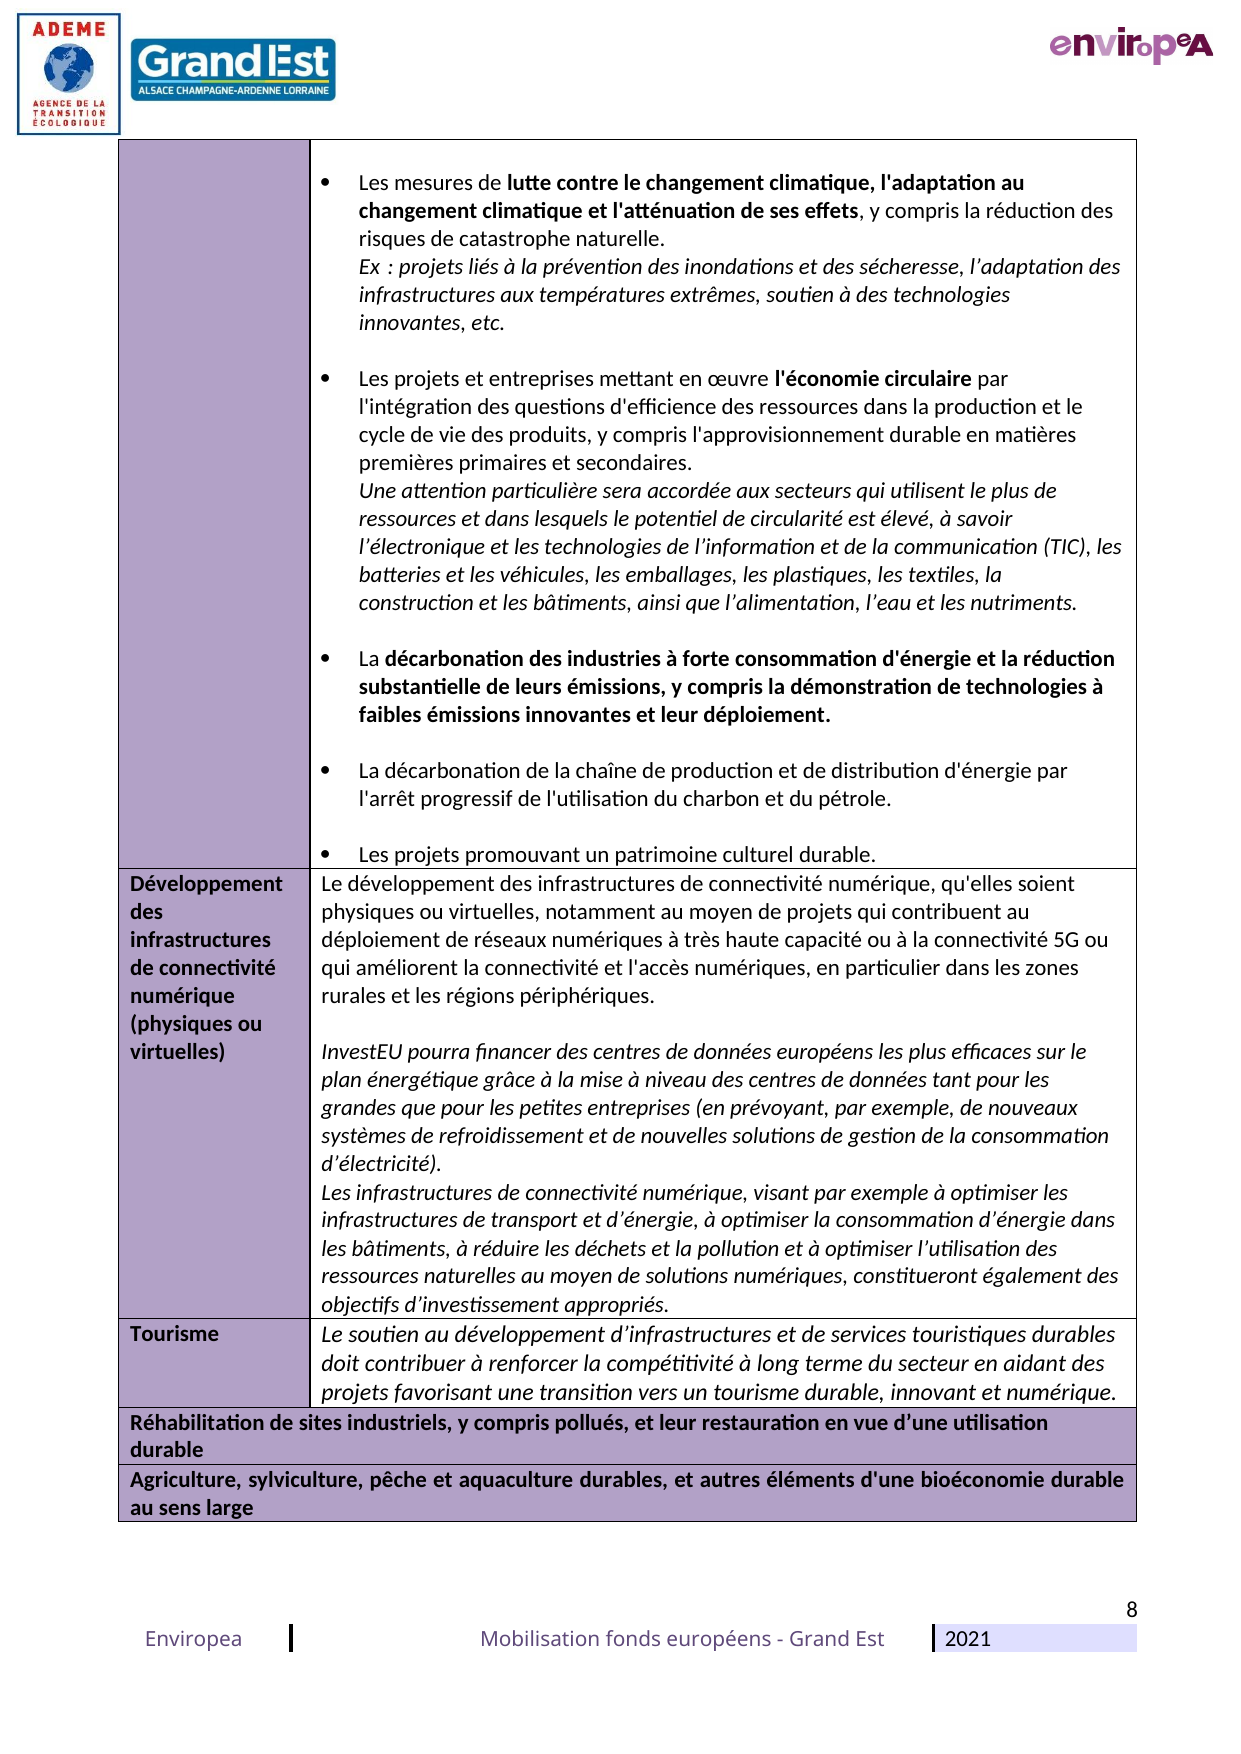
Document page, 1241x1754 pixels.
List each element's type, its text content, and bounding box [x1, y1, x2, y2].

table_cell Le développement des infrastructures de connectivité numérique, qu'elles soient physiques ou virtuelles, notamment au moyen de projets qui contribuent au déploiement de réseaux numériques à très haute capacité ou à la connectivité 5G ou qui améliorent la connectivité et l'accès numériques, en particulier dans les zones rurales et les régions périphériques. InvestEU pourra financer des centres de données européens les plus efficaces sur le plan énergétique grâce à la mise à niveau des centres de données tant pour les grandes que pour les petites entreprises (en prévoyant, par exemple, de nouveaux systèmes de refroidissement et de nouvelles solutions de gestion de la consommation d’électricité). Les infrastructures de connectivité numérique, visant par exemple à optimiser les infrastructures de transport et d’énergie, à optimiser la consommation d’énergie dans les bâtiments, à réduire les déchets et la pollution et à optimiser l’utilisation des ressources naturelles au moyen de solutions numériques, constitueront également des objectifs d’investissement appropriés. [311, 869, 1136, 1318]
table_cell Le soutien au développement d’infrastructures et de services touristiques durables doit contribuer à renforcer la compétitivité à long terme du secteur en aidant des projets favorisant une transition vers un tourisme durable, innovant et numérique. [311, 1319, 1136, 1407]
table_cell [119, 140, 309, 868]
table_cell Tourisme [119, 1319, 309, 1407]
table_cell Agriculture, sylviculture, pêche et aquaculture durables, et autres éléments d'une bioéconomie durable au sens large [119, 1465, 1136, 1521]
table_cell Réhabilitation de sites industriels, y compris pollués, et leur restauration en vue d’une utilisation durable [119, 1408, 1136, 1464]
picture [1050, 27, 1214, 65]
picture [3, 8, 339, 139]
table_cell Développement des infrastructures de connectivité numérique (physiques ou virtuelles) [119, 869, 309, 1318]
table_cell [311, 140, 1136, 868]
